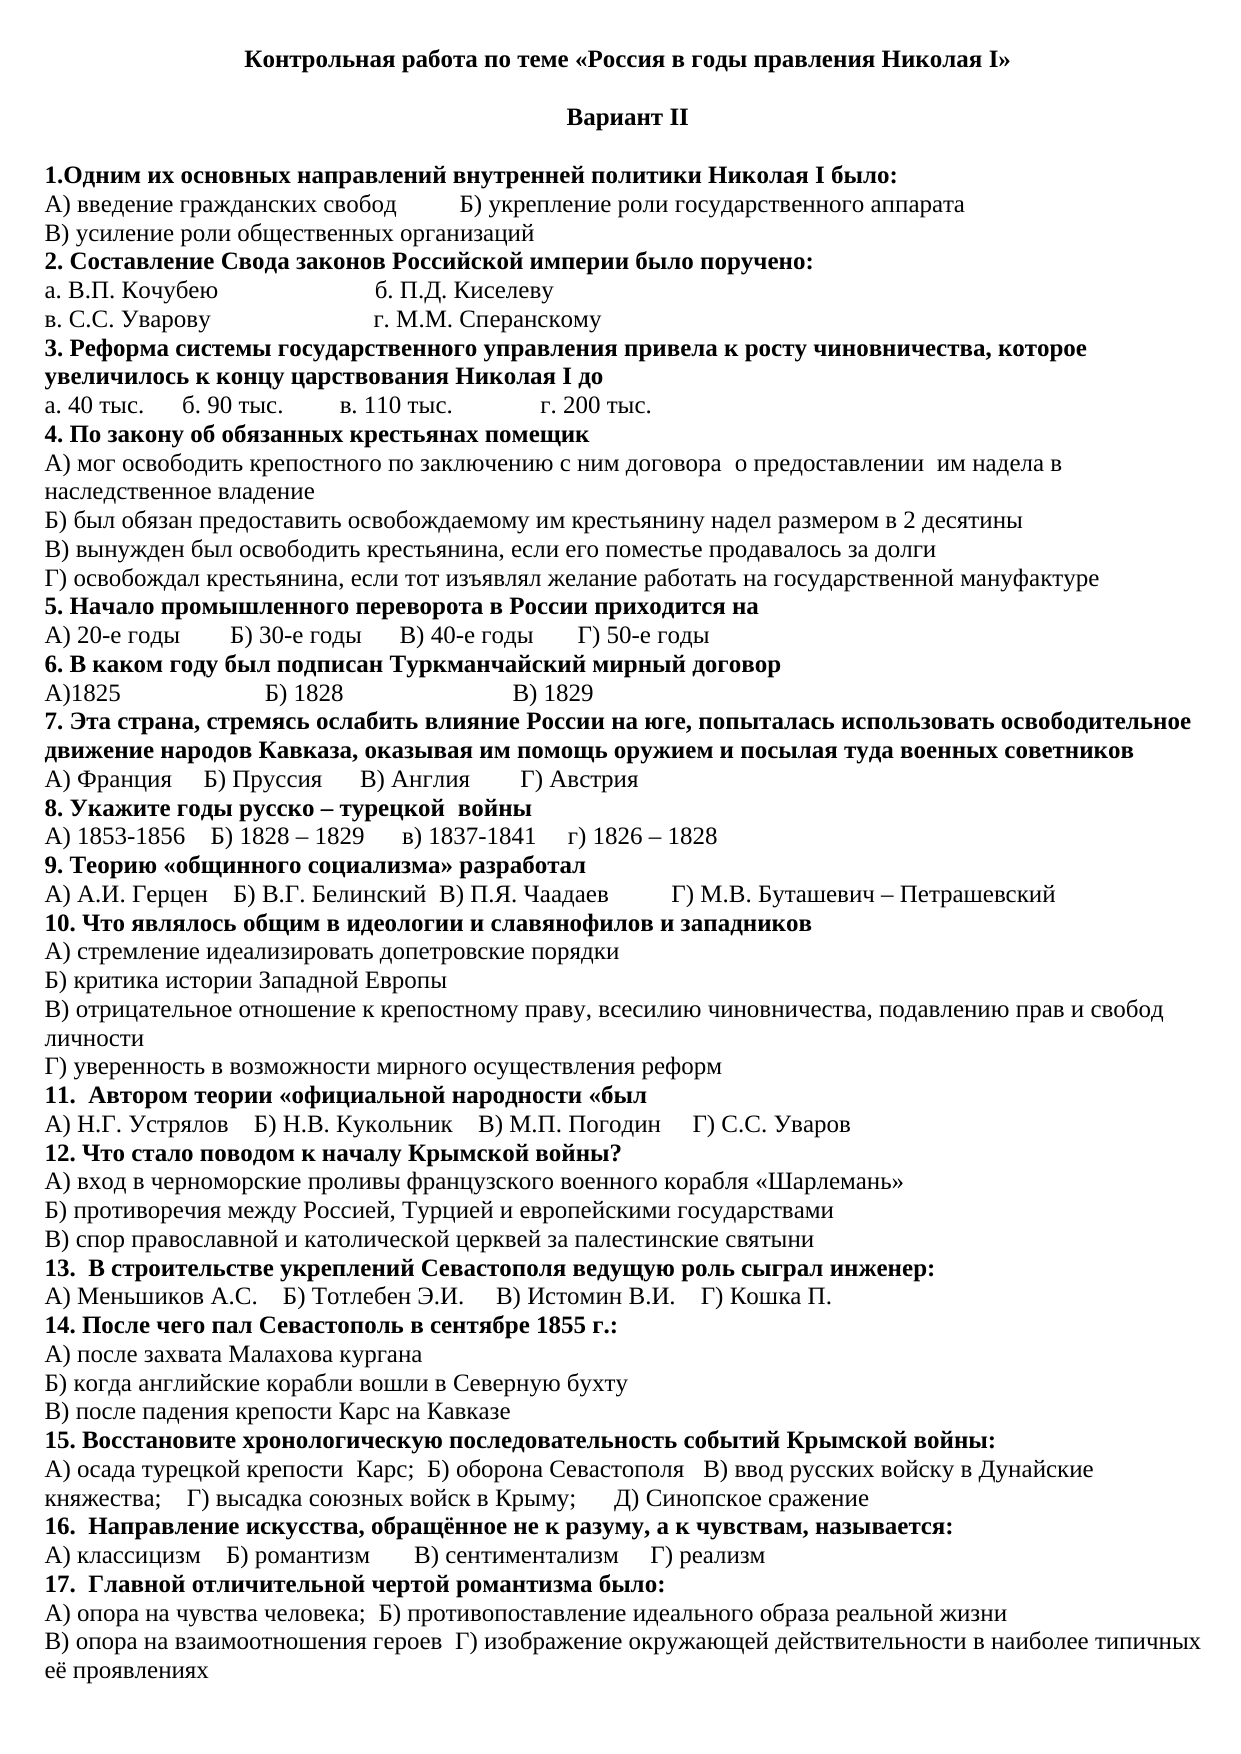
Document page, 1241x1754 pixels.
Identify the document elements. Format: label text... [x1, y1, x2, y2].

text 16. Направление искусства, обращённое не к разуму, а к чувствам, называется: [44, 1511, 1211, 1540]
text Г) уверенность в возможности мирного осуществления реформ [44, 1051, 1211, 1080]
text а. В.П. Кочубею б. П.Д. Киселеву [44, 275, 1211, 304]
text 4. По закону об обязанных крестьянах помещик [44, 419, 1211, 448]
text А) введение гражданских свобод Б) укрепление роли государственного аппарата [44, 189, 1211, 218]
text А) А.И. Герцен Б) В.Г. Белинский В) П.Я. Чаадаев Г) М.В. Буташевич – Петрашевский [44, 879, 1211, 908]
text Б) критика истории Западной Европы [44, 965, 1211, 994]
text 9. Теорию «общинного социализма» разработал [44, 850, 1211, 879]
text в. С.С. Уварову г. М.М. Сперанскому [44, 304, 1211, 333]
text А) после захвата Малахова кургана [44, 1339, 1211, 1368]
text Б) был обязан предоставить освобождаемому им крестьянину надел размером в 2 десятины [44, 505, 1211, 534]
text 8. Укажите годы русско – турецкой войны [44, 793, 1211, 821]
text Г) освобождал крестьянина, если тот изъявлял желание работать на государственной мануфактуре [44, 563, 1211, 591]
text 14. После чего пал Севастополь в сентябре .: [44, 1310, 1211, 1339]
text В) вынужден был освободить крестьянина, если его поместье продавалось за долги [44, 534, 1211, 563]
text А) мог освободить крепостного по заключению с ним договора о предоставлении им надела в наследственное владение [44, 448, 1211, 505]
text 13. В строительстве укреплений Севастополя ведущую роль сыграл инженер: [44, 1253, 1211, 1281]
text А) 20-е годы Б) 30-е годы В) 40-е годы Г) 50-е годы [44, 620, 1211, 649]
text Вариант II [44, 102, 1211, 131]
text 12. Что стало поводом к началу Крымской войны? [44, 1138, 1211, 1166]
text 7. Эта страна, стремясь ослабить влияние России на юге, попыталась использовать освободительное движение народов Кавказа, оказывая им помощь оружием и посылая туда военных советников [44, 706, 1211, 764]
text Контрольная работа по теме «Россия в годы правления Николая I» [44, 44, 1211, 73]
text 15. Восстановите хронологическую последовательность событий Крымской войны: [44, 1425, 1211, 1454]
text В) спор православной и католической церквей за палестинские святыни [44, 1224, 1211, 1253]
text А)1825 Б) 1828 В) 1829 [44, 678, 1211, 706]
text В) после падения крепости Карс на Кавказе [44, 1396, 1211, 1425]
text 1.Одним их основных направлений внутренней политики Николая I было: [44, 160, 1211, 189]
text а. 40 тыс. б. 90 тыс. в. 110 тыс. г. 200 тыс. [44, 390, 1211, 419]
text 17. Главной отличительной чертой романтизма было: [44, 1569, 1211, 1598]
text В) отрицательное отношение к крепостному праву, всесилию чиновничества, подавлению прав и свобод личности [44, 994, 1211, 1051]
text А) Н.Г. Устрялов Б) Н.В. Кукольник В) М.П. Погодин Г) С.С. Уваров [44, 1109, 1211, 1138]
text Б) когда английские корабли вошли в Северную бухту [44, 1368, 1211, 1396]
text А) классицизм Б) романтизм В) сентиментализм Г) реализм [44, 1540, 1211, 1569]
text 3. Реформа системы государственного управления привела к росту чиновничества, которое увеличилось к концу царствования Николая I до [44, 333, 1211, 390]
text В) усиление роли общественных организаций [44, 218, 1211, 246]
text Б) противоречия между Россией, Турцией и европейскими государствами [44, 1195, 1211, 1224]
text 2. Составление Свода законов Российской империи было поручено: [44, 246, 1211, 275]
text А) вход в черноморские проливы французского военного корабля «Шарлемань» [44, 1166, 1211, 1195]
text А) 1853-1856 Б) 1828 – 1829 в) 1837-1841 г) 1826 – 1828 [44, 821, 1211, 850]
text В) опора на взаимоотношения героев Г) изображение окружающей действительности в наиболее типичных её проявлениях [44, 1626, 1211, 1684]
text А) Меньшиков А.С. Б) Тотлебен Э.И. В) Истомин В.И. Г) Кошка П. [44, 1281, 1211, 1310]
text 11. Автором теории «официальной народности «был [44, 1080, 1211, 1109]
text А) Франция Б) Пруссия В) Англия Г) Австрия [44, 764, 1211, 793]
text А) опора на чувства человека; Б) противопоставление идеального образа реальной жизни [44, 1598, 1211, 1626]
text А) осада турецкой крепости Карс; Б) оборона Севастополя В) ввод русских войску в Дунайские княжества; Г) высадка союзных войск в Крыму; Д) Синопское сражение [44, 1454, 1211, 1511]
text 6. В каком году был подписан Туркманчайский мирный договор [44, 649, 1211, 678]
text А) стремление идеализировать допетровские порядки [44, 936, 1211, 965]
text 5. Начало промышленного переворота в России приходится на [44, 591, 1211, 620]
text 10. Что являлось общим в идеологии и славянофилов и западников [44, 908, 1211, 936]
